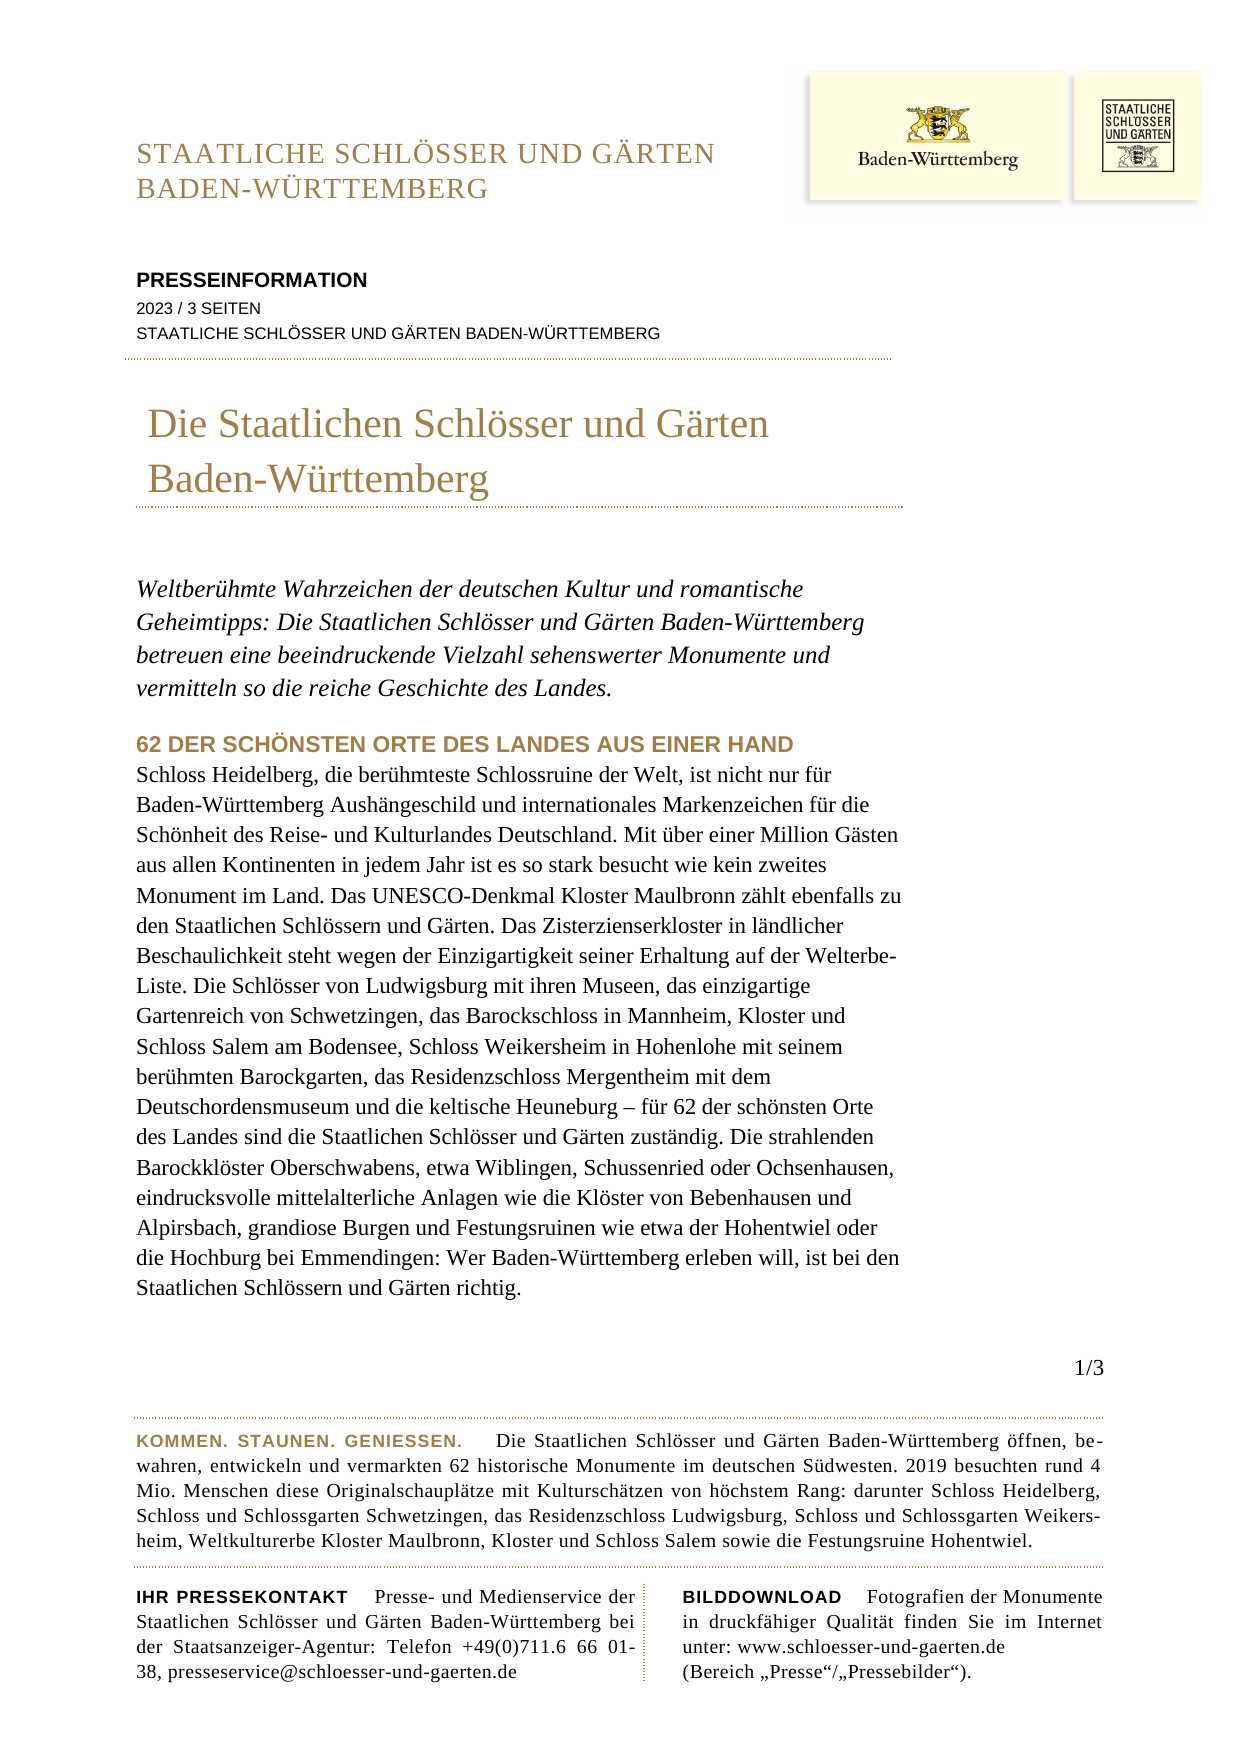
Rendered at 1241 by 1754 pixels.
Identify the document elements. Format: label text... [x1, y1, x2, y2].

picture [788, 71, 1202, 221]
text Weltberühmte Wahrzeichen der deutschen Kultur und romantische Geheimtipps: Die Staatlichen Schlösser und Gärten Baden-Württemberg betreuen eine beeindruckende Vielzahl sehenswerter Monumente und vermitteln so die reiche Geschichte des Landes. [136, 574, 904, 702]
table_header Die Staatlichen Schlösser und Gärten Baden-Württemberg [136, 399, 903, 506]
text Schloss Heidelberg, die berühmteste Schlossruine der Welt, ist nicht nur für Baden-Württemberg Aushängeschild und internationales Markenzeichen für die Schönheit des Reise- und Kulturlandes Deutschland. Mit über einer Million Gästen aus allen Kontinenten in jedem Jahr ist es so stark besucht wie kein zweites Monument im Land. Das UNESCO-Denkmal Kloster Maulbronn zählt ebenfalls zu den Staatlichen Schlössern und Gärten. Das Zisterzienserkloster in ländlicher Beschaulichkeit steht wegen der Einzigartigkeit seiner Erhaltung auf der Welterbe-Liste. Die Schlösser von Ludwigsburg mit ihren Museen, das einzigartige Gartenreich von Schwetzingen, das Barockschloss in Mannheim, Kloster und Schloss Salem am Bodensee, Schloss Weikersheim in Hohenlohe mit seinem berühmten Barockgarten, das Residenzschloss Mergentheim mit dem Deutschordensmuseum und die keltische Heuneburg – für 62 der schönsten Orte des Landes sind die Staatlichen Schlösser und Gärten zuständig. Die strahlenden Barockklöster Oberschwabens, etwa Wiblingen, Schussenried oder Ochsenhausen, eindrucksvolle mittelalterliche Anlagen wie die Klöster von Bebenhausen und Alpirsbach, grandiose Burgen und Festungsruinen wie etwa der Hohentwiel oder die Hochburg bei Emmendingen: Wer Baden-Württemberg erleben will, ist bei den Staatlichen Schlössern und Gärten richtig. [136, 761, 903, 1301]
text 62 der schönsten Orte des Landes aus einer Hand [136, 731, 904, 757]
